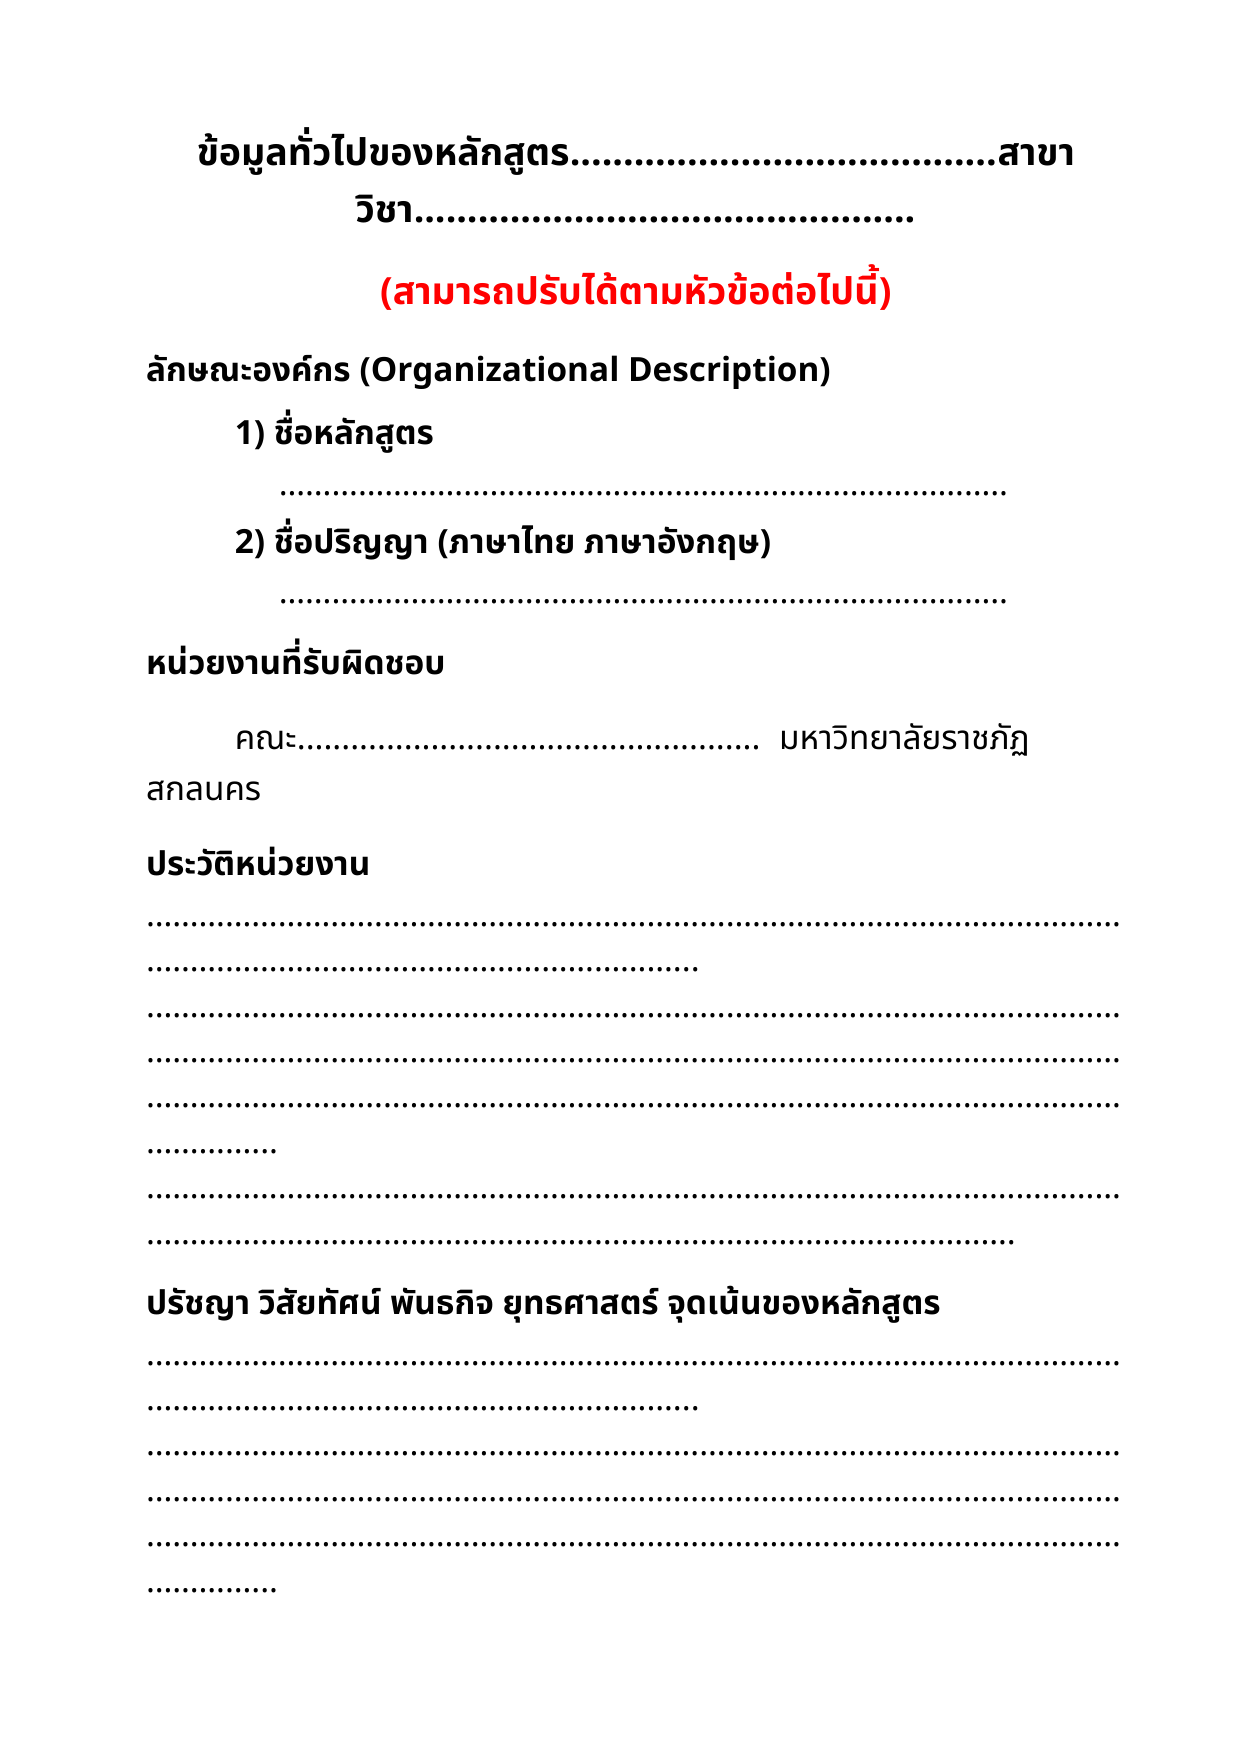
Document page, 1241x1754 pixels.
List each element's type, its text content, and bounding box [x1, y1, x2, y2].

text หน่วยงานที่รับผิดชอบ [146, 639, 1126, 689]
text (สามารถปรับได้ตามหัวข้อต่อไปนี้) [146, 264, 1126, 321]
text 1) ชื่อหลักสูตร [146, 409, 1126, 460]
text ……………………………………………………………………….. [146, 568, 1126, 614]
text 2) ชื่อปริญญา (ภาษาไทย ภาษาอังกฤษ) [146, 518, 1126, 568]
text ปรัชญา วิสัยทัศน์ พันธกิจ ยุทธศาสตร์ จุดเน้นของหลักสูตร [146, 1279, 1126, 1329]
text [146, 1329, 1126, 1602]
text ลักษณะองค์กร (Organizational Description) [146, 346, 1126, 397]
text คณะ.................................................... มหาวิทยาลัยราชภัฏสกลนคร [146, 714, 1126, 815]
text ข้อมูลทั่วไปของหลักสูตร........................................สาขาวิชา............................................... [146, 125, 1126, 239]
text ……………………………………………………………………….. [146, 460, 1126, 505]
text ประวัติหน่วยงาน [146, 840, 1126, 891]
